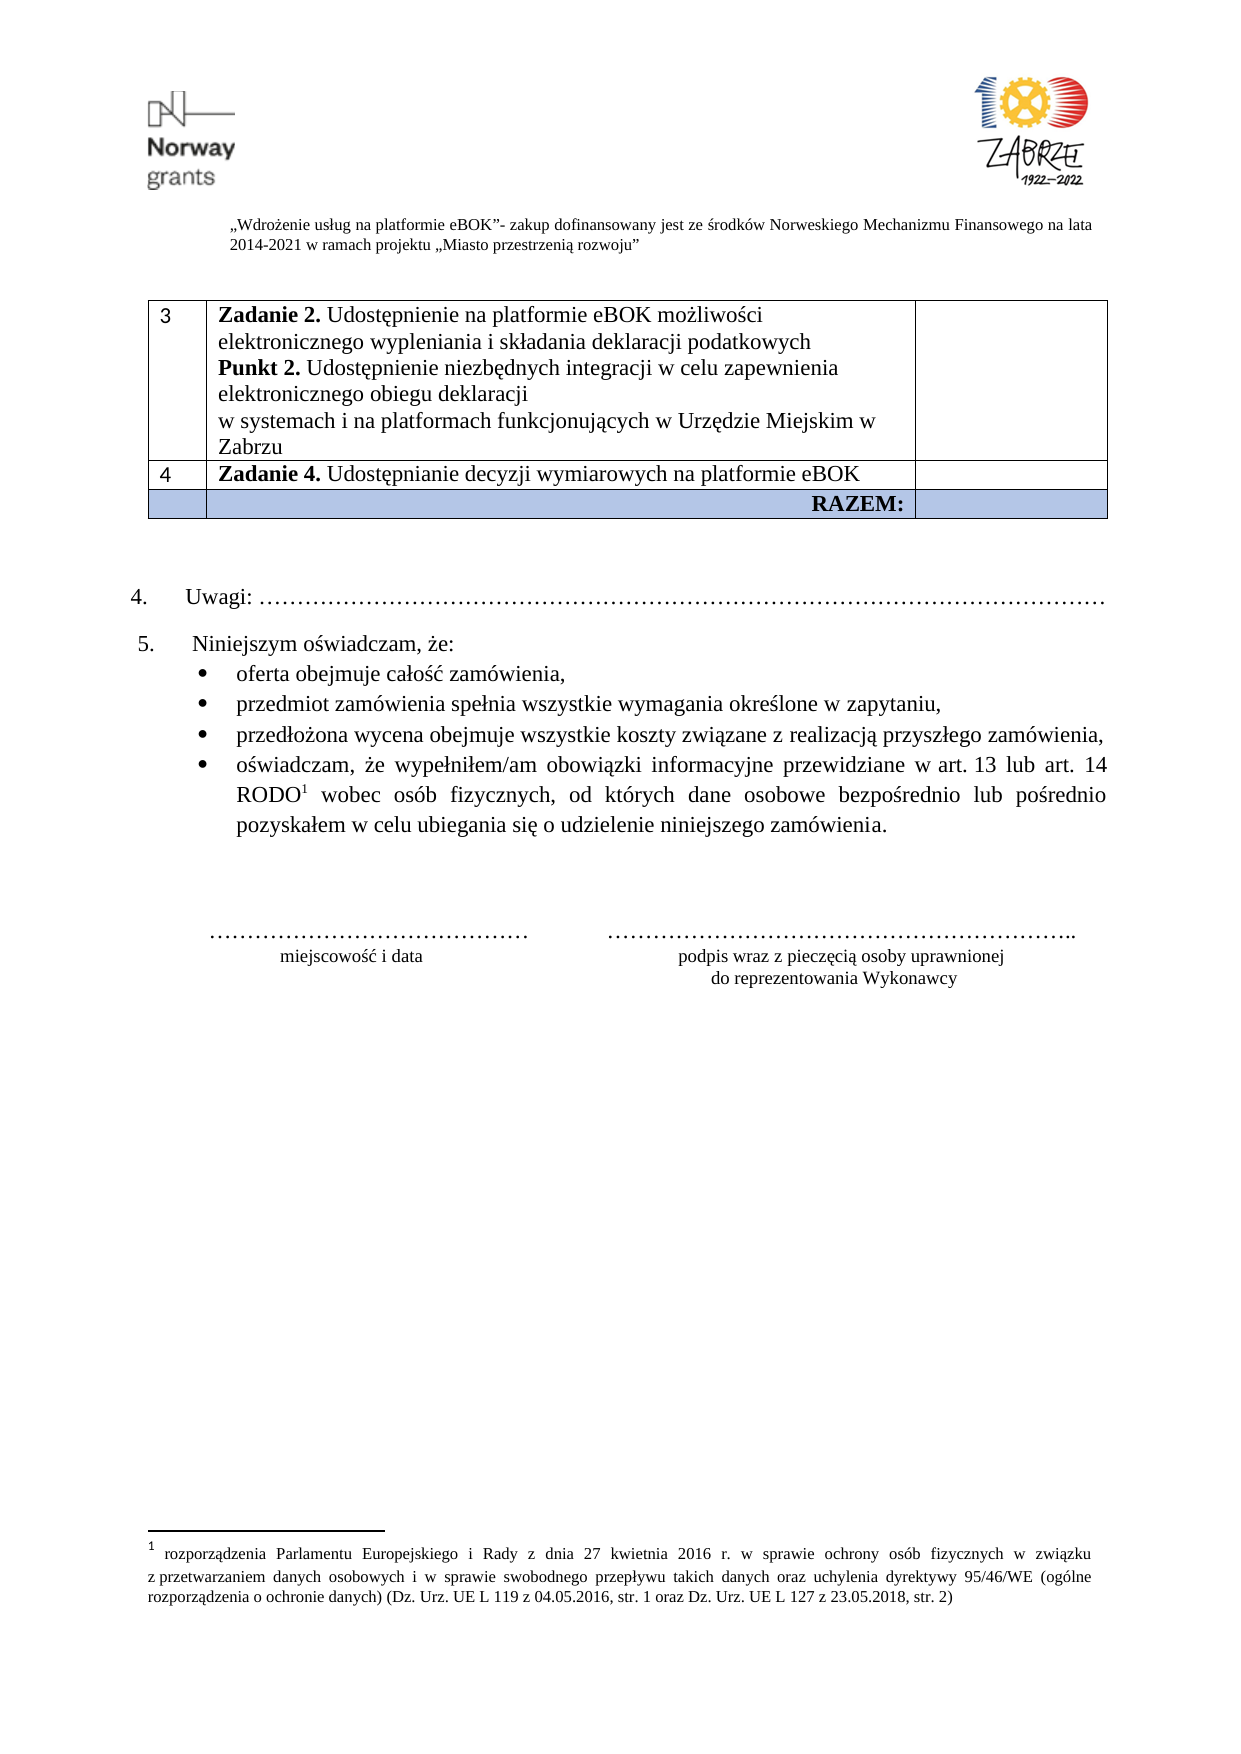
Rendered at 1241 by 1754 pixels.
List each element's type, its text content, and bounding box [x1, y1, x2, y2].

table_cell 4 [149, 461, 206, 488]
list Niniejszym oświadczam, że: [155, 630, 1107, 656]
table_cell 3 [149, 301, 206, 459]
list oferta obejmuje całość zamówienia, [199, 660, 1107, 687]
table_cell [916, 490, 1107, 518]
table_cell [916, 301, 1107, 459]
picture [972, 73, 1093, 190]
table_cell [916, 461, 1107, 488]
table_cell Zadanie 4. Udostępnianie decyzji wymiarowych na platformie eBOK [207, 461, 915, 488]
text do reprezentowania Wykonawcy [487, 967, 1093, 988]
list przedmiot zamówienia spełnia wszystkie wymagania określone w zapytaniu, [199, 690, 1107, 717]
table_cell Zadanie 2. Udostępnienie na platformie eBOK możliwości elektronicznego wypleniania i składania deklaracji podatkowych Punkt 2. Udostępnienie niezbędnych integracji w celu zapewnienia elektronicznego obiegu deklaracji w systemach i na platformach funkcjonujących w Urzędzie Miejskim w Zabrzu [207, 301, 915, 459]
text miejscowość i data podpis wraz z pieczęcią osoby uprawnionej [192, 945, 1093, 967]
table_cell RAZEM: [207, 490, 915, 518]
list oświadczam, że wypełniłem/am obowiązki informacyjne przewidziane w art. 13 lub art. 14 RODO wobec osób fizycznych, od których dane osobowe bezpośrednio lub pośrednio pozyskałem w celu ubiegania się o udzielenie niniejszego zamówienia. [199, 751, 1107, 838]
list przedłożona wycena obejmuje wszystkie koszty związane z realizacją przyszłego zamówienia, [199, 721, 1107, 747]
list Uwagi: ………………………………………………………………………………………………… [148, 583, 1107, 609]
table_cell [149, 490, 206, 518]
picture [147, 91, 235, 190]
text …………………………………… …………………………………………………….. [192, 917, 1093, 943]
